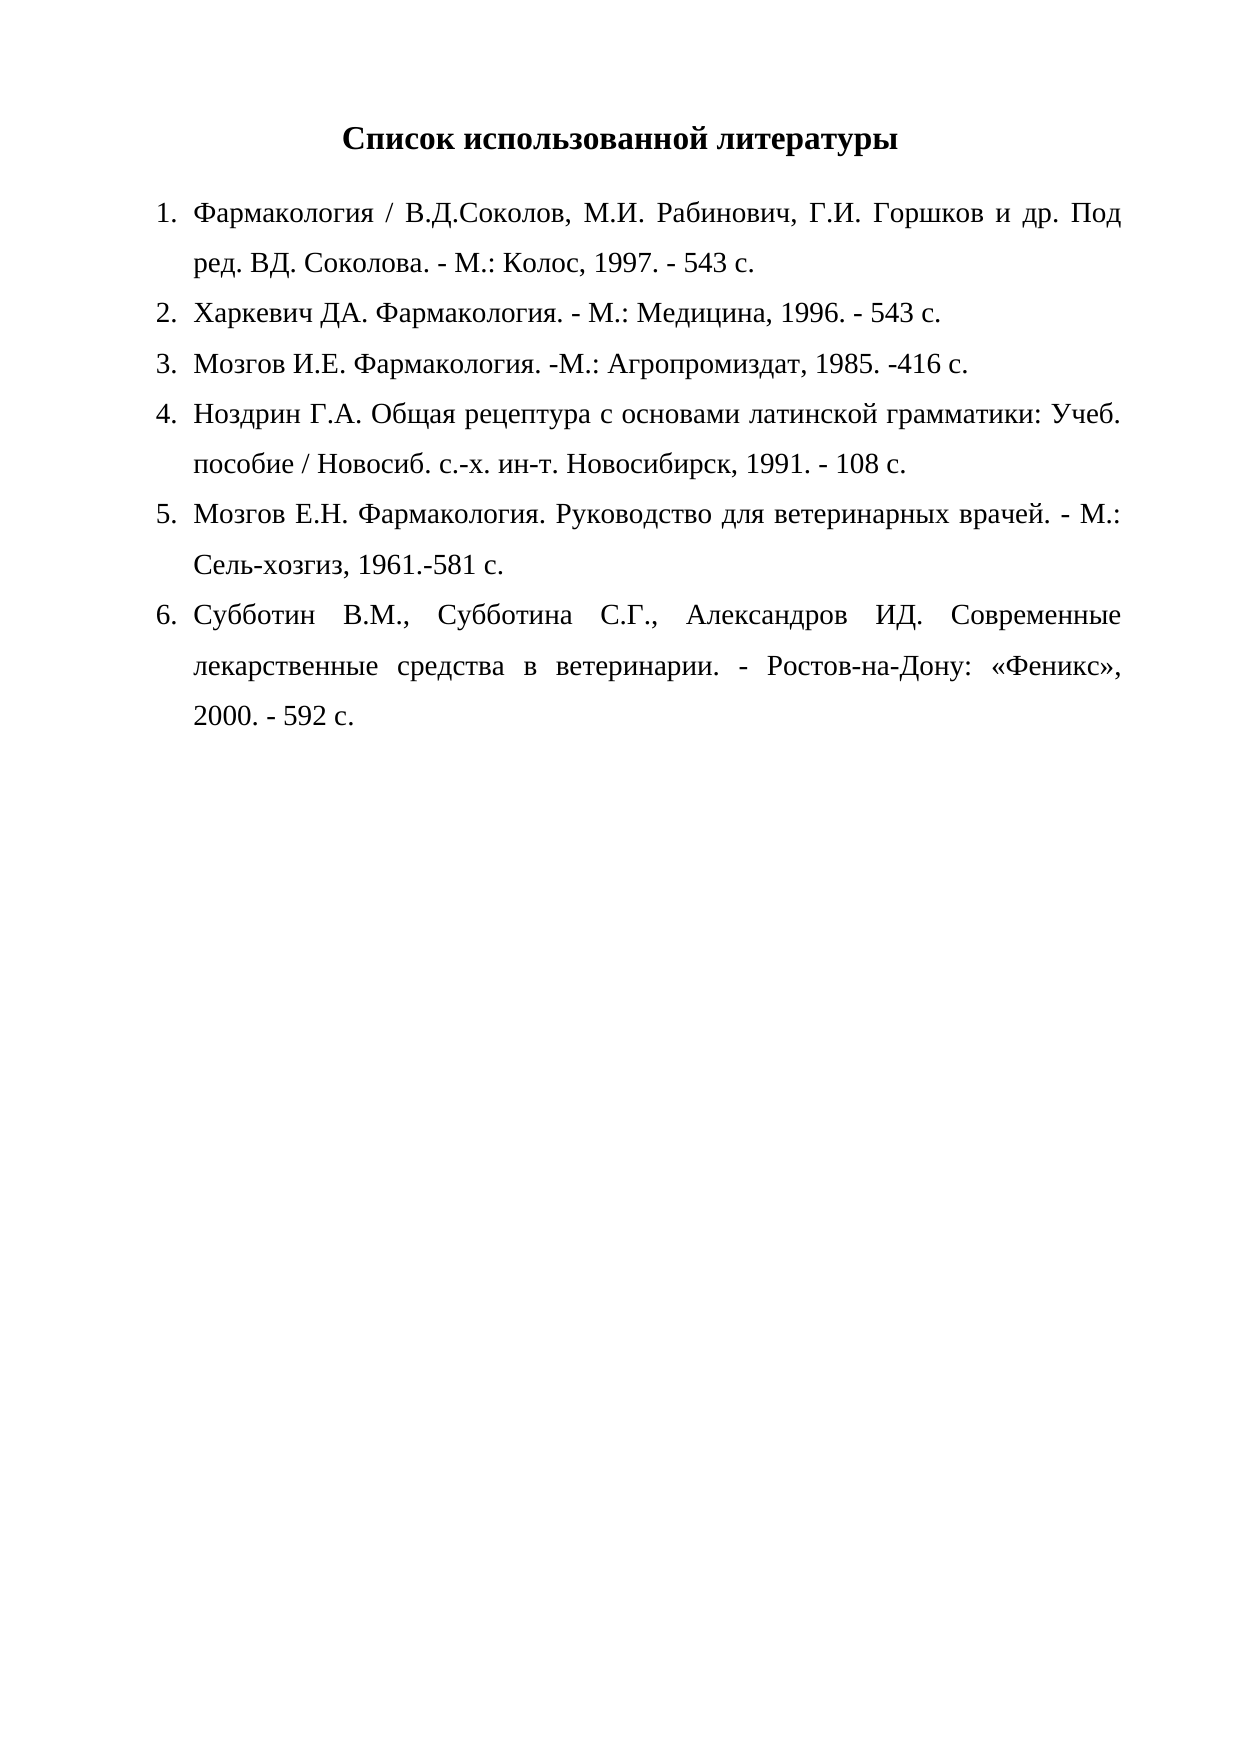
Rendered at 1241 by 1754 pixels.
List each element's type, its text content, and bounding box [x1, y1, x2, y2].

list Мозгов Е.Н. Фармакология. Руководство для ветеринарных врачей. - М.: Сель-хозгиз, 1961.-581 с. [156, 497, 1122, 581]
list Фармакология / В.Д.Соколов, М.И. Рабинович, Г.И. Горшков и др. Под ред. ВД. Соколова. - М.: Колос, 1997. - 543 с. [156, 195, 1122, 279]
list Харкевич ДА. Фармакология. - М.: Медицина, 1996. - 543 с. [156, 295, 1122, 329]
list Ноздрин Г.А. Общая рецептура с основами латинской грамматики: Учеб. пособие / Новосиб. с.-х. ин-т. Новосибирск, 1991. - 108 с. [156, 396, 1122, 480]
text Список использованной литературы [118, 118, 1122, 156]
list Субботин В.М., Субботина С.Г., Александров ИД. Современные лекарственные средства в ветеринарии. - Ростов-на-Дону: «Феникс», 2000. - 592 с. [156, 597, 1122, 731]
list Мозгов И.Е. Фармакология. -М.: Агропромиздат, 1985. -416 с. [156, 346, 1122, 379]
